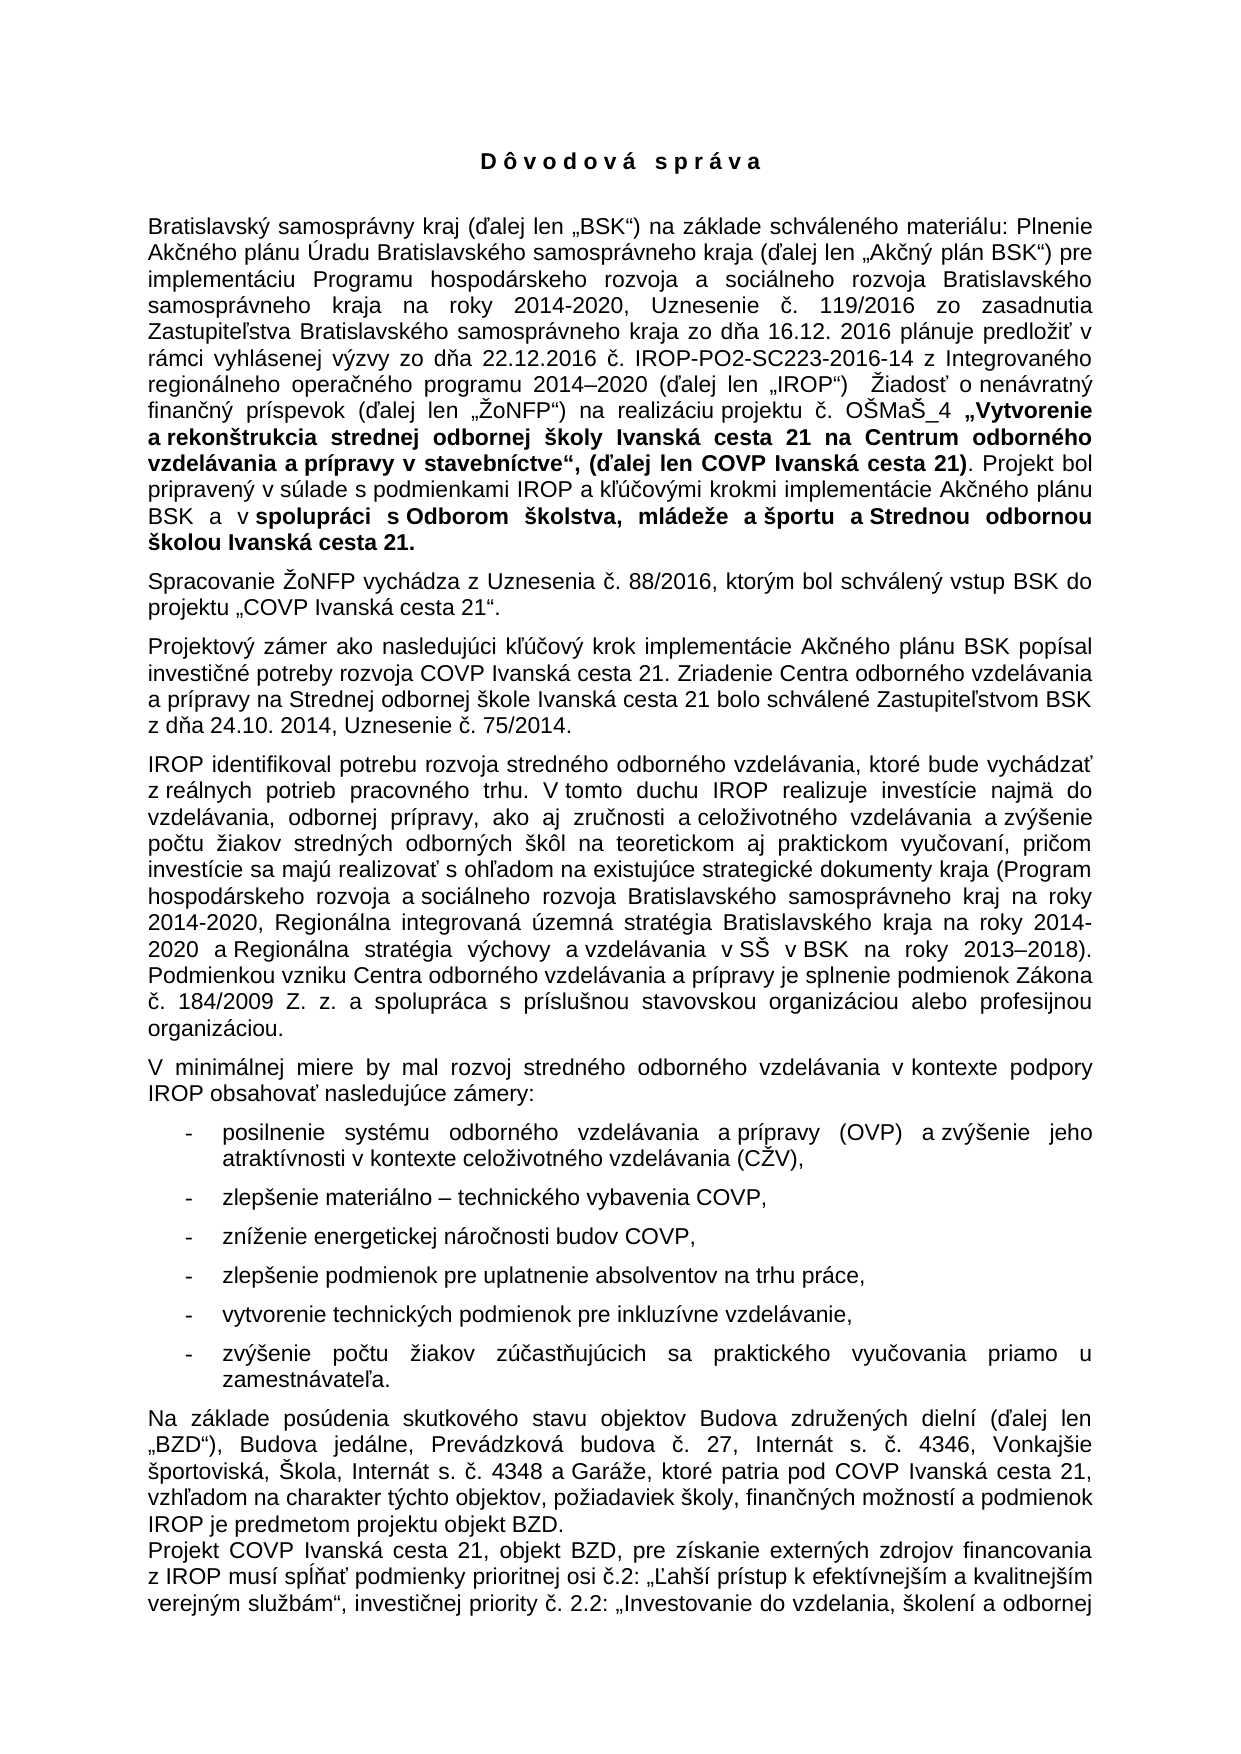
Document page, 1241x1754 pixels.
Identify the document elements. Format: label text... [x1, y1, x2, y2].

text Na základe posúdenia skutkového stavu objektov Budova združených dielní (ďalej len „BZD“), Budova jedálne, Prevádzková budova č. 27, Internát s. č. 4346, Vonkajšie športoviská, Škola, Internát s. č. 4348 a Garáže, ktoré patria pod COVP Ivanská cesta 21, vzhľadom na charakter týchto objektov, požiadaviek školy, finančných možností a podmienok IROP je predmetom projektu objekt BZD. [148, 1405, 1093, 1537]
list vytvorenie technických podmienok pre inkluzívne vzdelávanie, [185, 1301, 1093, 1327]
list zlepšenie podmienok pre uplatnenie absolventov na trhu práce, [185, 1262, 1093, 1288]
list zníženie energetickej náročnosti budov COVP, [185, 1223, 1093, 1249]
text Bratislavský samosprávny kraj (ďalej len „BSK“) na základe schváleného materiálu: Plnenie Akčného plánu Úradu Bratislavského samosprávneho kraja (ďalej len „Akčný plán BSK“) pre implementáciu Programu hospodárskeho rozvoja a sociálneho rozvoja Bratislavského samosprávneho kraja na roky 2014-2020, Uznesenie č. 119/2016 zo zasadnutia Zastupiteľstva Bratislavského samosprávneho kraja zo dňa 16.12. 2016 plánuje predložiť v rámci vyhlásenej výzvy zo dňa 22.12.2016 č. IROP-PO2-SC223-2016-14 z Integrovaného regionálneho operačného programu 2014–2020 (ďalej len „IROP“) Žiadosť o nenávratný finančný príspevok (ďalej len „ŽoNFP“) na realizáciu projektu č. OŠMaŠ_4 „Vytvorenie a rekonštrukcia strednej odbornej školy Ivanská cesta 21 na Centrum odborného vzdelávania a prípravy v stavebníctve“, (ďalej len COVP Ivanská cesta 21). Projekt bol pripravený v súlade s podmienkami IROP a kľúčovými krokmi implementácie Akčného plánu BSK a v spolupráci s Odborom školstva, mládeže a športu a Strednou odbornou školou Ivanská cesta 21. [148, 213, 1093, 555]
list posilnenie systému odborného vzdelávania a prípravy (OVP) a zvýšenie jeho atraktívnosti v kontexte celoživotného vzdelávania (CŽV), [185, 1119, 1093, 1171]
text V minimálnej miere by mal rozvoj stredného odborného vzdelávania v kontexte podpory IROP obsahovať nasledujúce zámery: [148, 1053, 1093, 1106]
list zvýšenie počtu žiakov zúčastňujúcich sa praktického vyučovania priamo u zamestnávateľa. [185, 1340, 1093, 1393]
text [148, 1537, 1093, 1616]
list zlepšenie materiálno – technického vybavenia COVP, [185, 1184, 1093, 1210]
text IROP identifikoval potrebu rozvoja stredného odborného vzdelávania, ktoré bude vychádzať z reálnych potrieb pracovného trhu. V tomto duchu IROP realizuje investície najmä do vzdelávania, odbornej prípravy, ako aj zručnosti a celoživotného vzdelávania a zvýšenie počtu žiakov stredných odborných škôl na teoretickom aj praktickom vyučovaní, pričom investície sa majú realizovať s ohľadom na existujúce strategické dokumenty kraja (Program hospodárskeho rozvoja a sociálneho rozvoja Bratislavského samosprávneho kraj na roky 2014-2020, Regionálna integrovaná územná stratégia Bratislavského kraja na roky 2014-2020 a Regionálna stratégia výchovy a vzdelávania v SŠ v BSK na roky 2013–2018). Podmienkou vzniku Centra odborného vzdelávania a prípravy je splnenie podmienok Zákona č. 184/2009 Z. z. a spolupráca s príslušnou stavovskou organizáciou alebo profesijnou organizáciou. [148, 751, 1093, 1041]
text Projektový zámer ako nasledujúci kľúčový krok implementácie Akčného plánu BSK popísal investičné potreby rozvoja COVP Ivanská cesta 21. Zriadenie Centra odborného vzdelávania a prípravy na Strednej odbornej škole Ivanská cesta 21 bolo schválené Zastupiteľstvom BSK z dňa 24.10. 2014, Uznesenie č. 75/2014. [148, 633, 1093, 738]
text D ô v o d o v á s p r á v a [148, 148, 1093, 174]
text Spracovanie ŽoNFP vychádza z Uznesenia č. 88/2016, ktorým bol schválený vstup BSK do projektu „COVP Ivanská cesta 21“. [148, 568, 1093, 621]
